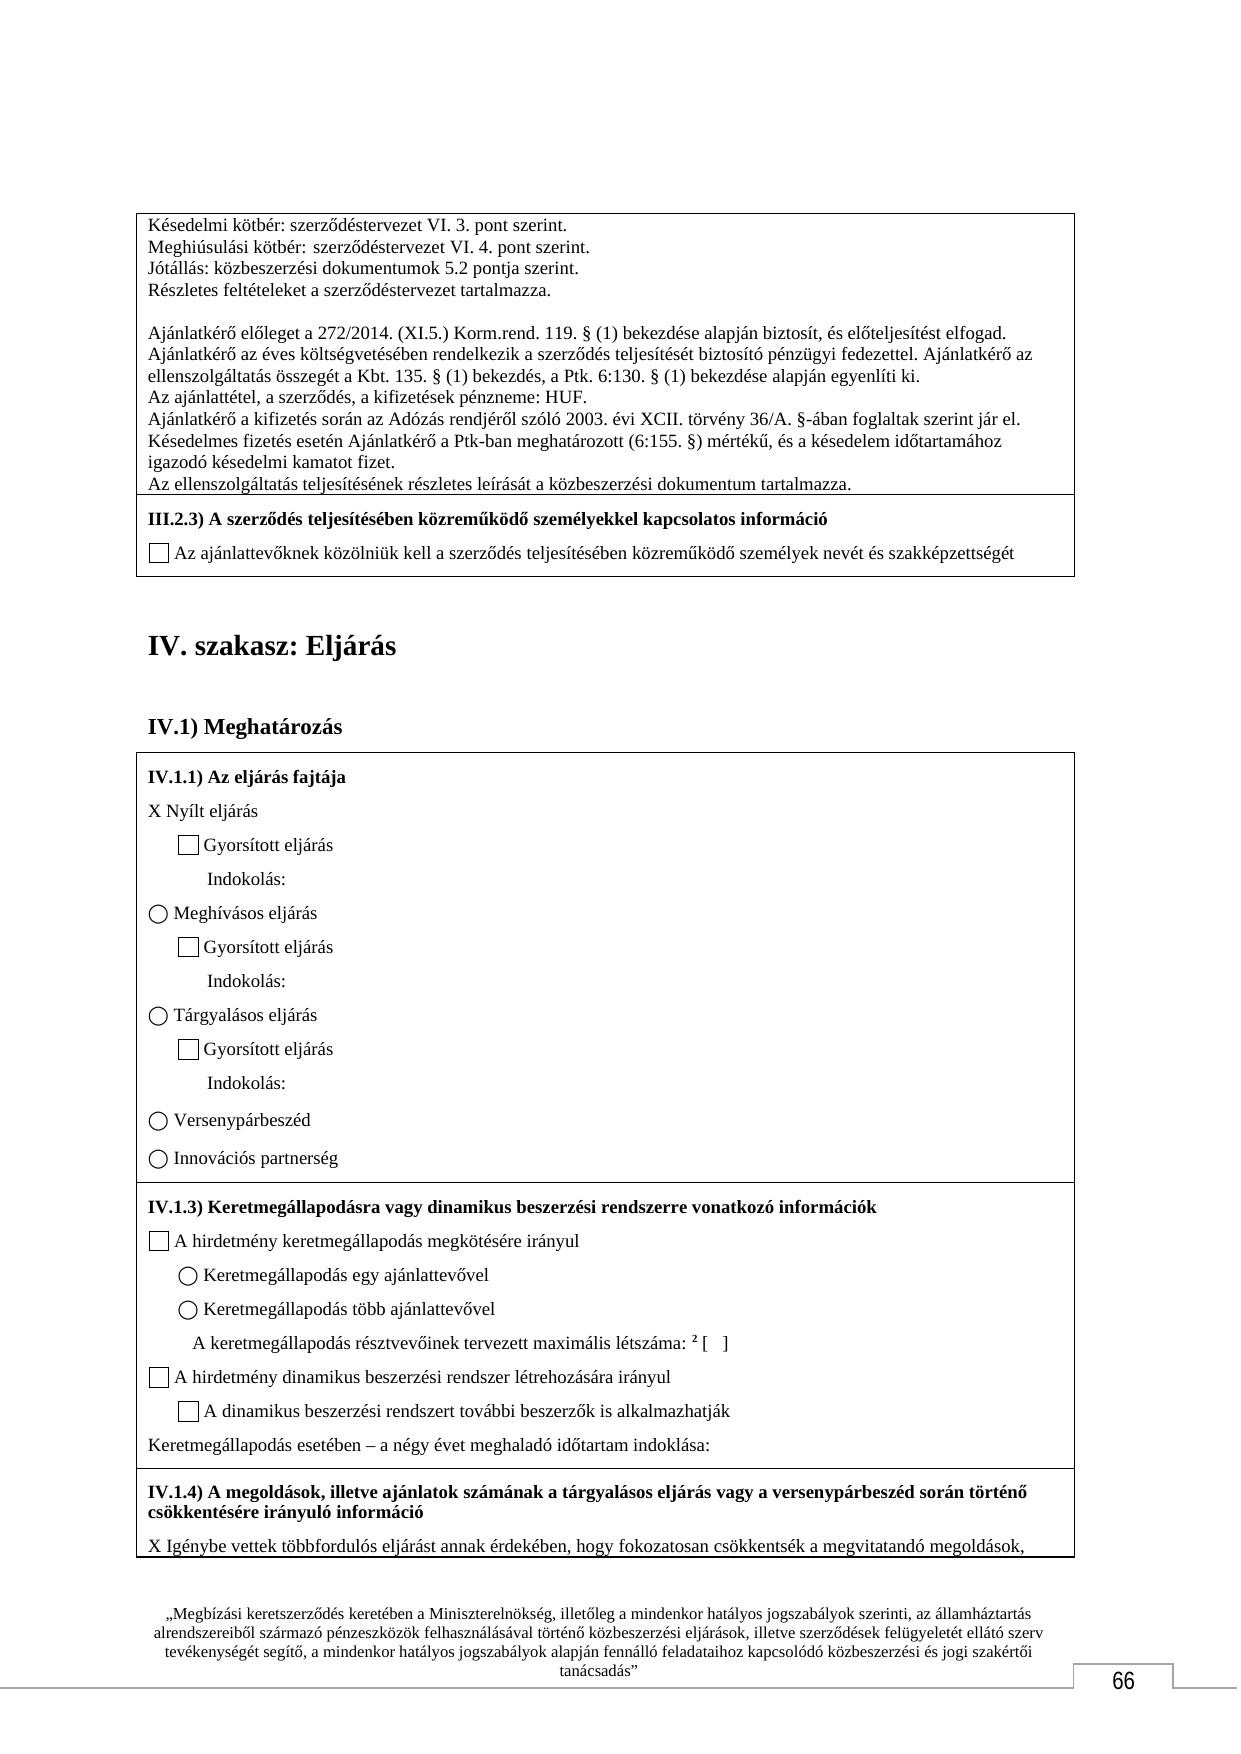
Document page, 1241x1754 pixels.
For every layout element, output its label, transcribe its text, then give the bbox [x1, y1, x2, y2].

table_cell IV.1.3) Keretmegállapodásra vagy dinamikus beszerzési rendszerre vonatkozó információk A hirdetmény keretmegállapodás megkötésére irányul ◯ Keretmegállapodás egy ajánlattevővel ◯ Keretmegállapodás több ajánlattevővel A keretmegállapodás résztvevőinek tervezett maximális létszáma: 2 [ ] A hirdetmény dinamikus beszerzési rendszer létrehozására irányul A dinamikus beszerzési rendszert további beszerzők is alkalmazhatják Keretmegállapodás esetében – a négy évet meghaladó időtartam indoklása: [137, 1183, 1074, 1468]
text IV. szakasz: Eljárás [148, 628, 1063, 662]
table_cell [137, 1469, 1074, 1556]
table_header IV.1.1) Az eljárás fajtája X Nyílt eljárás Gyorsított eljárás Indokolás: ◯ Meghívásos eljárás Gyorsított eljárás Indokolás: ◯ Tárgyalásos eljárás Gyorsított eljárás Indokolás: ◯ Versenypárbeszéd ◯ Innovációs partnerség [137, 753, 1074, 1182]
text IV.1) Meghatározás [148, 713, 1063, 739]
table_cell III.2.3) A szerződés teljesítésében közreműködő személyekkel kapcsolatos információ Az ajánlattevőknek közölniük kell a szerződés teljesítésében közreműködő személyek nevét és szakképzettségét [137, 495, 1074, 576]
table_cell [137, 214, 1074, 494]
